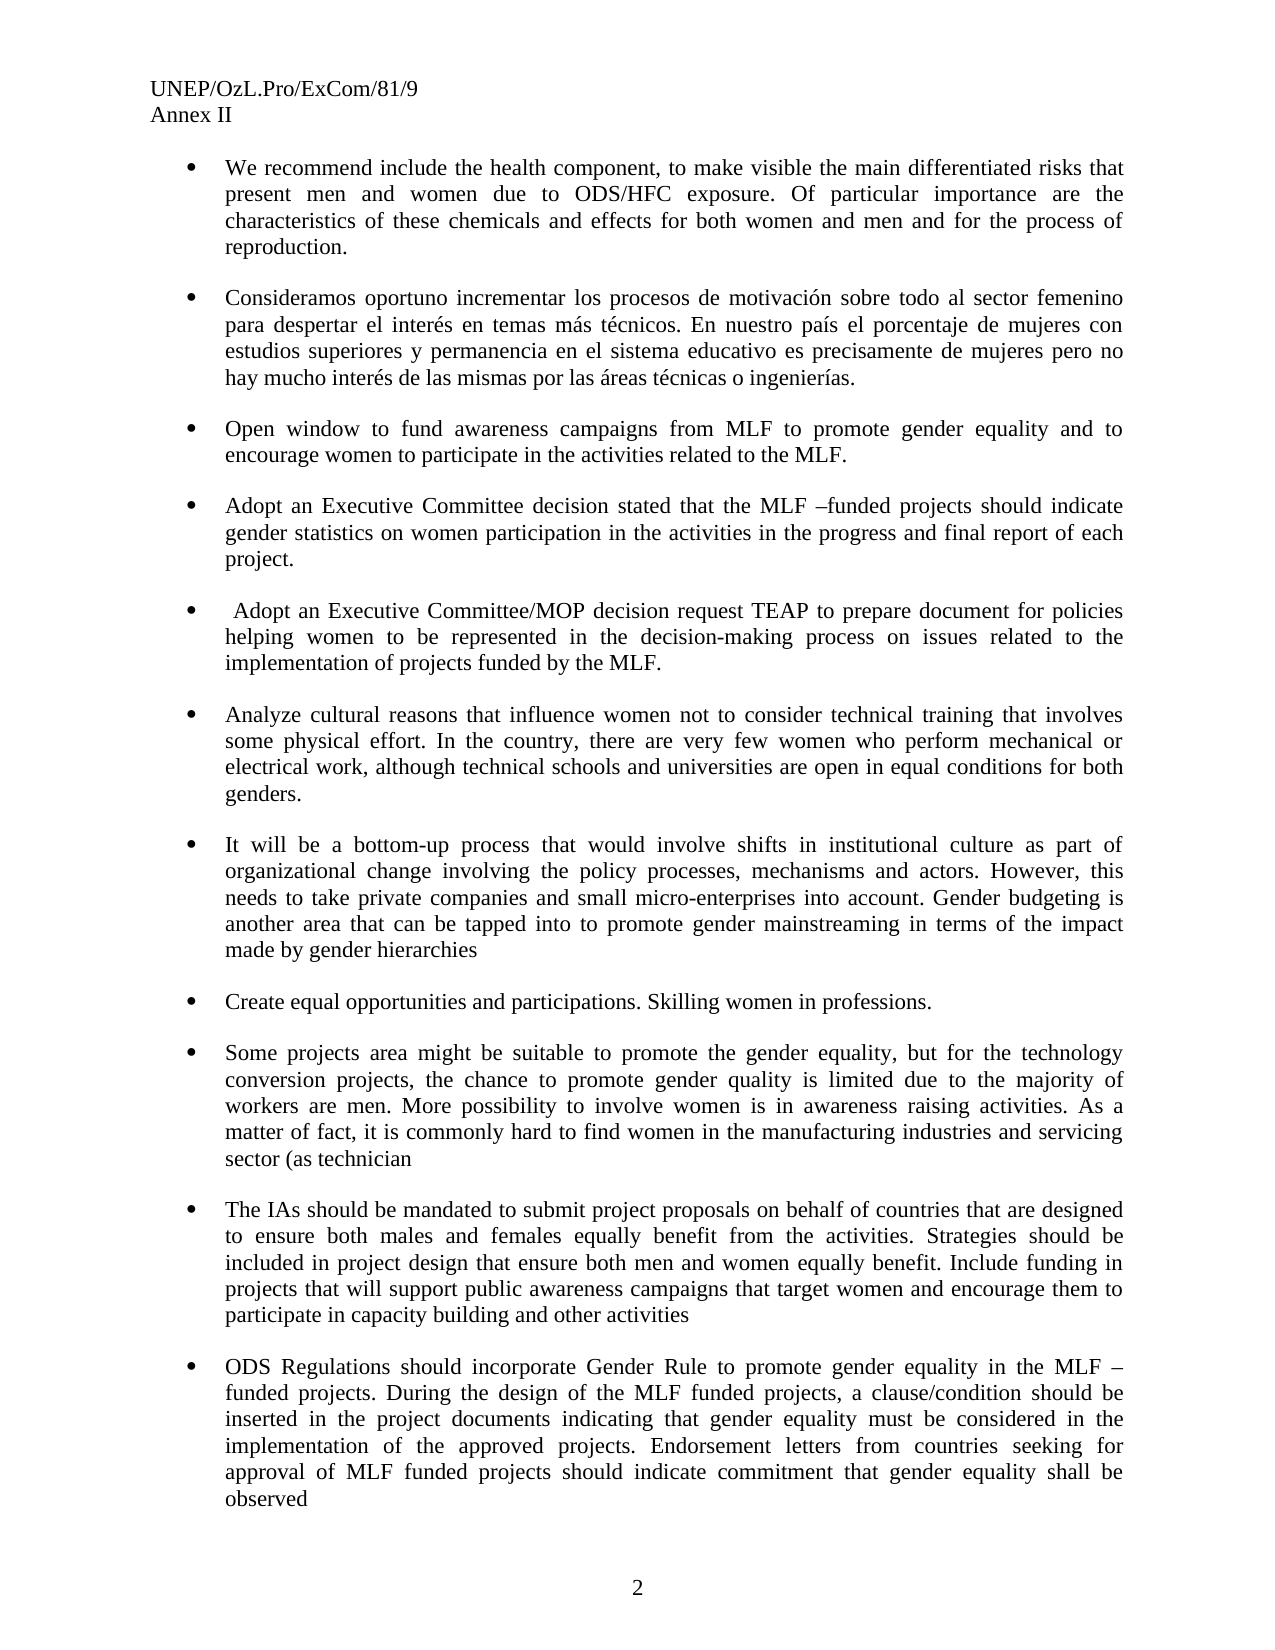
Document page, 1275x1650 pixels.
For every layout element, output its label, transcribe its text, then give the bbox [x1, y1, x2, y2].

list ODS Regulations should incorporate Gender Rule to promote gender equality in the MLF – funded projects. During the design of the MLF funded projects, a clause/condition should be inserted in the project documents indicating that gender equality must be considered in the implementation of the approved projects. Endorsement letters from countries seeking for approval of MLF funded projects should indicate commitment that gender equality shall be observed [187, 1353, 1125, 1511]
list Consideramos oportuno incrementar los procesos de motivación sobre todo al sector femenino para despertar el interés en temas más técnicos. En nuestro país el porcentaje de mujeres con estudios superiores y permanencia en el sistema educativo es precisamente de mujeres pero no hay mucho interés de las mismas por las áreas técnicas o ingenierías. [187, 284, 1125, 390]
list Open window to fund awareness campaigns from MLF to promote gender equality and to encourage women to participate in the activities related to the MLF. [187, 415, 1125, 468]
list Adopt an Executive Committee/MOP decision request TEAP to prepare document for policies helping women to be represented in the decision-making process on issues related to the implementation of projects funded by the MLF. [187, 597, 1125, 676]
list The IAs should be mandated to submit project proposals on behalf of countries that are designed to ensure both males and females equally benefit from the activities. Strategies should be included in project design that ensure both men and women equally benefit. Include funding in projects that will support public awareness campaigns that target women and encourage them to participate in capacity building and other activities [187, 1196, 1125, 1328]
list Create equal opportunities and participations. Skilling women in professions. [187, 988, 1125, 1014]
list It will be a bottom-up process that would involve shifts in institutional culture as part of organizational change involving the policy processes, mechanisms and actors. However, this needs to take private companies and small micro-enterprises into account. Gender budgeting is another area that can be tapped into to promote gender mainstreaming in terms of the impact made by gender hierarchies [187, 831, 1125, 963]
list Adopt an Executive Committee decision stated that the MLF –funded projects should indicate gender statistics on women participation in the activities in the progress and final report of each project. [187, 493, 1125, 572]
list We recommend include the health component, to make visible the main differentiated risks that present men and women due to ODS/HFC exposure. Of particular importance are the characteristics of these chemicals and effects for both women and men and for the process of reproduction. [187, 154, 1125, 259]
list Some projects area might be suitable to promote the gender equality, but for the technology conversion projects, the chance to promote gender quality is limited due to the majority of workers are men. More possibility to involve women is in awareness raising activities. As a matter of fact, it is commonly hard to find women in the manufacturing industries and servicing sector (as technician [187, 1039, 1125, 1171]
list Analyze cultural reasons that influence women not to consider technical training that involves some physical effort. In the country, there are very few women who perform mechanical or electrical work, although technical schools and universities are open in equal conditions for both genders. [187, 701, 1125, 806]
